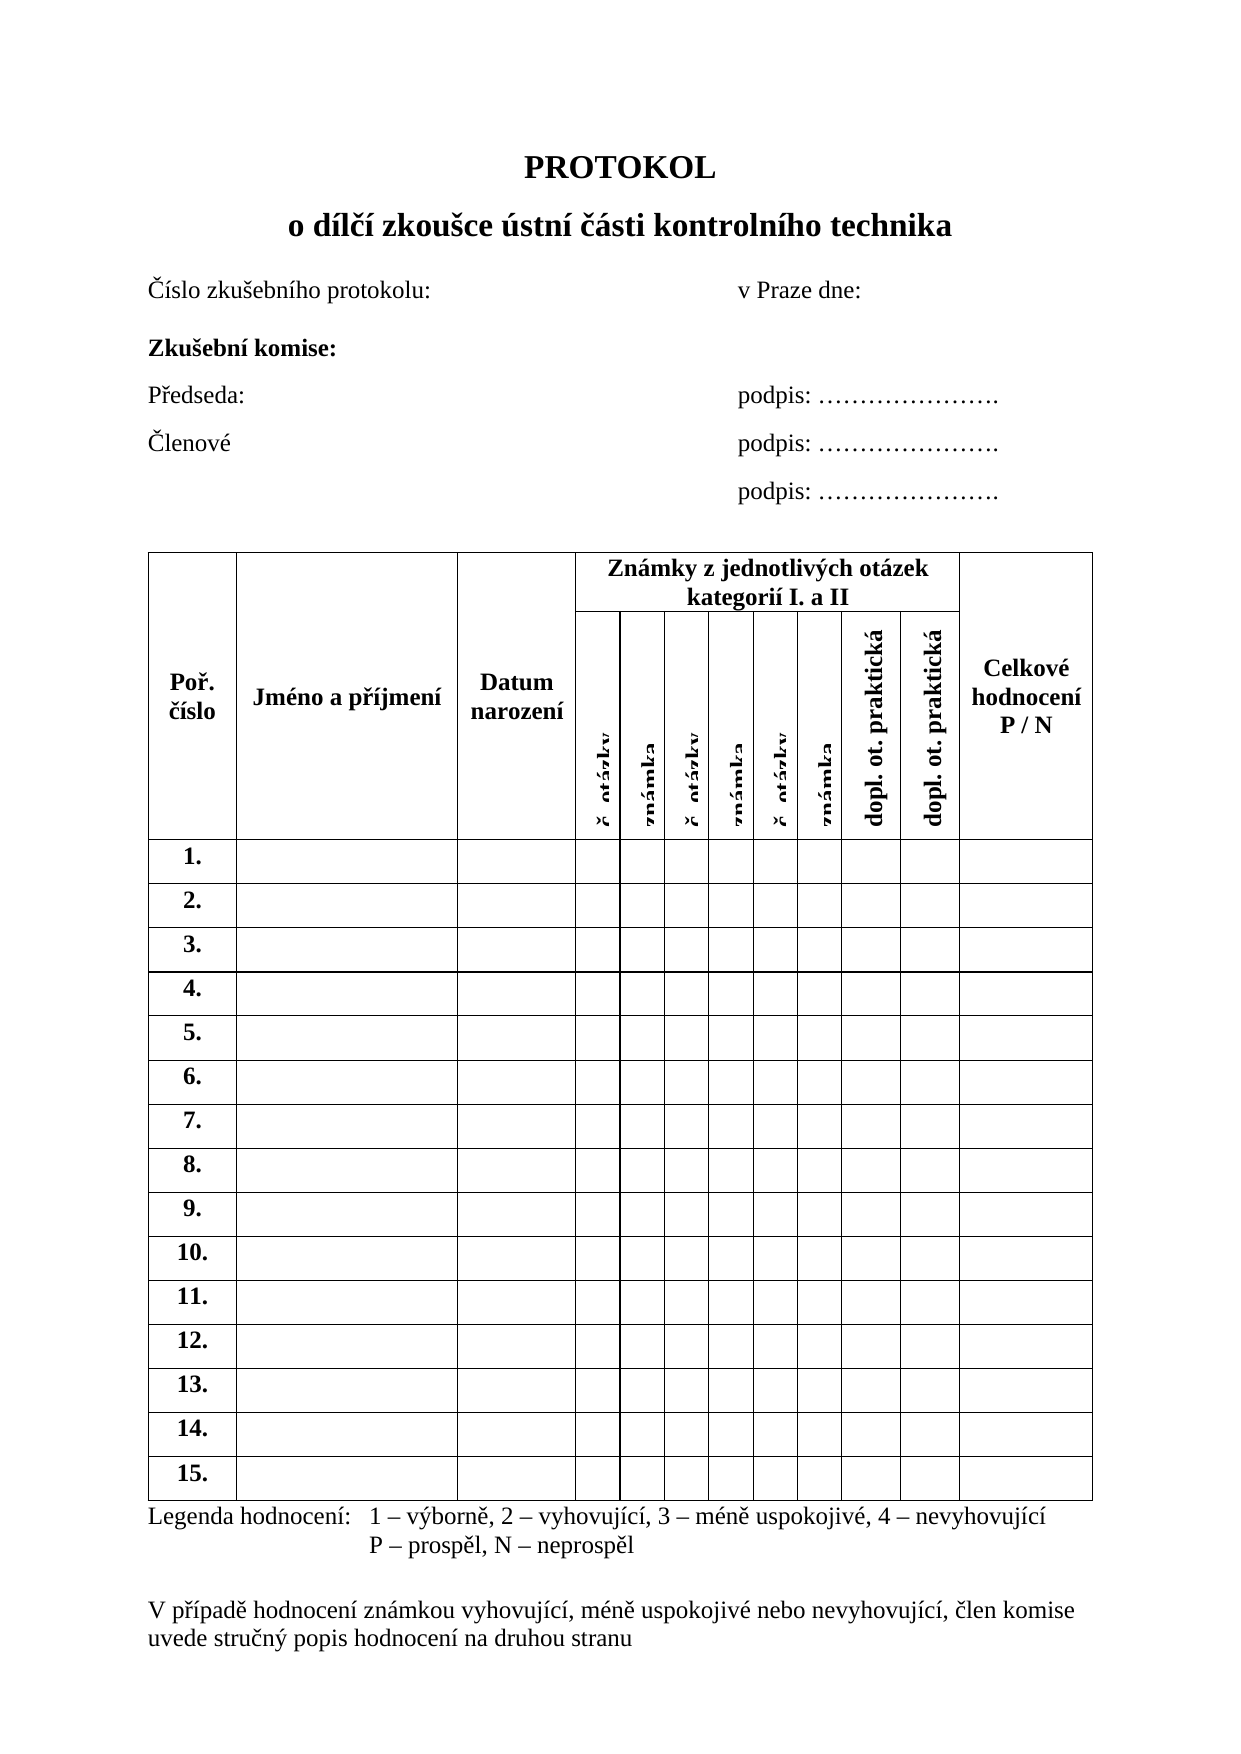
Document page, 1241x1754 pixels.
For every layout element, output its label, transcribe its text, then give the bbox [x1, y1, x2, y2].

table_cell [665, 1061, 708, 1103]
table_cell [237, 1325, 457, 1368]
table_cell [901, 1149, 959, 1192]
table_cell [621, 1016, 664, 1059]
table_cell dopl. ot. praktická [842, 612, 900, 839]
table_cell [754, 1061, 797, 1103]
text Členové podpis: …………………. [148, 428, 1093, 457]
table_cell [754, 1016, 797, 1059]
table_cell [458, 1105, 575, 1148]
table_cell [960, 1149, 1092, 1192]
table_cell [576, 1325, 619, 1368]
table_cell [842, 1149, 900, 1192]
table_cell [665, 1105, 708, 1148]
table_cell [842, 884, 900, 927]
table_cell [709, 973, 753, 1015]
table_cell [960, 1105, 1092, 1148]
table_cell 6. [149, 1061, 236, 1103]
table_cell [754, 1149, 797, 1192]
table_cell [621, 840, 664, 883]
table_cell [901, 1016, 959, 1059]
table_cell [901, 928, 959, 971]
table_cell [576, 1237, 619, 1280]
table_cell č. otázky [754, 612, 797, 839]
table_header Datum narození [458, 553, 575, 839]
table_cell [237, 1193, 457, 1236]
table_cell [901, 1193, 959, 1236]
table_cell [798, 1016, 841, 1059]
table_cell [709, 1061, 753, 1103]
text Číslo zkušebního protokolu: v Praze dne: [148, 275, 1093, 303]
table_cell [458, 1369, 575, 1412]
table_cell [237, 973, 457, 1015]
table_cell [901, 1281, 959, 1324]
table_cell [960, 1237, 1092, 1280]
table_cell [237, 884, 457, 927]
table_cell [576, 884, 619, 927]
table_cell [798, 1105, 841, 1148]
table_cell [960, 1281, 1092, 1324]
table_cell [621, 928, 664, 971]
table_cell [458, 1325, 575, 1368]
table_cell [960, 1413, 1092, 1456]
table_cell [798, 973, 841, 1015]
table_cell [576, 973, 619, 1015]
table_cell [458, 1237, 575, 1280]
table_header Celkové hodnocení P / N [960, 553, 1092, 839]
table_cell [458, 1413, 575, 1456]
table_cell [960, 928, 1092, 971]
table_cell [458, 884, 575, 927]
table_cell [621, 1457, 664, 1500]
table_cell [798, 1237, 841, 1280]
table_cell [754, 973, 797, 1015]
table_cell [576, 1281, 619, 1324]
table_cell [665, 1016, 708, 1059]
text P – prospěl, N – neprospěl [295, 1530, 1093, 1559]
table_cell č. otázky [576, 612, 619, 839]
table_cell [458, 1016, 575, 1059]
table_cell [901, 1457, 959, 1500]
table_cell [754, 1237, 797, 1280]
table_cell [754, 840, 797, 883]
table_cell [960, 1016, 1092, 1059]
table_cell [709, 1413, 753, 1456]
table_cell [621, 1149, 664, 1192]
table_cell [458, 1061, 575, 1103]
table_cell [798, 1369, 841, 1412]
table_cell [798, 1325, 841, 1368]
table_cell [237, 1281, 457, 1324]
table_cell [458, 1149, 575, 1192]
table_cell [842, 1369, 900, 1412]
table_cell [576, 928, 619, 971]
text Zkušební komise: [148, 333, 1093, 361]
table_header Jméno a příjmení [237, 553, 457, 839]
table_cell [665, 973, 708, 1015]
table_cell [709, 1016, 753, 1059]
table_cell [665, 1193, 708, 1236]
table_cell [709, 1369, 753, 1412]
table_cell [237, 1061, 457, 1103]
table_cell [237, 1105, 457, 1148]
table_cell [576, 1149, 619, 1192]
table_cell [237, 928, 457, 971]
table_cell [237, 1149, 457, 1192]
table_cell [842, 1105, 900, 1148]
table_cell 2. [149, 884, 236, 927]
table_cell [842, 1457, 900, 1500]
table_cell [754, 1193, 797, 1236]
table_cell [665, 840, 708, 883]
table_cell [798, 1149, 841, 1192]
table_cell [621, 1237, 664, 1280]
table_cell [237, 1457, 457, 1500]
text Protokol [148, 148, 1093, 186]
table_cell 3. [149, 928, 236, 971]
table_cell [754, 884, 797, 927]
table_cell 1. [149, 840, 236, 883]
table_cell [576, 840, 619, 883]
table_cell [842, 1413, 900, 1456]
table_cell [237, 1016, 457, 1059]
table_cell [458, 840, 575, 883]
table_cell [576, 1369, 619, 1412]
table_cell [237, 1237, 457, 1280]
table_cell [237, 1413, 457, 1456]
table_cell [458, 1281, 575, 1324]
table_cell č. otázky [665, 612, 708, 839]
table_cell 5. [149, 1016, 236, 1059]
table_cell [665, 1325, 708, 1368]
table_cell [665, 1413, 708, 1456]
table_cell [709, 928, 753, 971]
table_cell [458, 928, 575, 971]
table_cell [576, 1105, 619, 1148]
table_cell [960, 1369, 1092, 1412]
table_cell [798, 1193, 841, 1236]
table_cell [754, 1369, 797, 1412]
table_cell [842, 1016, 900, 1059]
table_cell [709, 1281, 753, 1324]
table_cell [621, 1369, 664, 1412]
table_cell [901, 1105, 959, 1148]
table_cell [901, 1369, 959, 1412]
table_cell [798, 1061, 841, 1103]
table_cell [458, 973, 575, 1015]
table_cell známka [621, 612, 664, 839]
table_cell známka [709, 612, 753, 839]
table_cell [842, 928, 900, 971]
table_cell [798, 928, 841, 971]
table_cell [665, 1149, 708, 1192]
table_cell [621, 1281, 664, 1324]
table_cell [576, 1413, 619, 1456]
table_cell 4. [149, 973, 236, 1015]
table_cell [754, 1457, 797, 1500]
table_cell [458, 1457, 575, 1500]
table_cell [665, 1457, 708, 1500]
table_cell [842, 1061, 900, 1103]
table_cell [842, 1237, 900, 1280]
table_cell [901, 1061, 959, 1103]
table_cell [754, 928, 797, 971]
table_cell [754, 1325, 797, 1368]
table_cell 11. [149, 1281, 236, 1324]
table_header Známky z jednotlivých otázek kategorií I. a II [576, 553, 959, 611]
table_cell [901, 840, 959, 883]
table_cell [842, 973, 900, 1015]
text Předseda: podpis: …………………. [148, 380, 1093, 409]
table_cell [901, 1237, 959, 1280]
table_cell [709, 1325, 753, 1368]
table_cell [709, 1105, 753, 1148]
table_cell [237, 1369, 457, 1412]
table_cell [665, 1237, 708, 1280]
table_cell [665, 1369, 708, 1412]
table_cell [901, 1413, 959, 1456]
table_cell [709, 1149, 753, 1192]
table_cell [576, 1193, 619, 1236]
table_cell [901, 1325, 959, 1368]
table_cell [754, 1413, 797, 1456]
table_cell [798, 1457, 841, 1500]
table_cell 15. [149, 1457, 236, 1500]
table_cell [665, 928, 708, 971]
table_cell [798, 840, 841, 883]
table_cell [621, 1105, 664, 1148]
table_cell 10. [149, 1237, 236, 1280]
table_cell [842, 1193, 900, 1236]
table_header Poř. číslo [149, 553, 236, 839]
table_cell [237, 840, 457, 883]
table_cell 9. [149, 1193, 236, 1236]
table_cell [842, 1325, 900, 1368]
table_cell [960, 973, 1092, 1015]
table_cell [798, 884, 841, 927]
table_cell [665, 884, 708, 927]
table_cell [798, 1281, 841, 1324]
table_cell 13. [149, 1369, 236, 1412]
table_cell [576, 1457, 619, 1500]
table_cell [754, 1105, 797, 1148]
table_cell [901, 973, 959, 1015]
text Legenda hodnocení: 1 – výborně, 2 – vyhovující, 3 – méně uspokojivé, 4 – nevyhovující [148, 1501, 1093, 1530]
table_cell [960, 884, 1092, 927]
table_cell [621, 1325, 664, 1368]
table_cell [621, 1193, 664, 1236]
table_cell [842, 1281, 900, 1324]
table_cell [621, 1061, 664, 1103]
table_cell [960, 1325, 1092, 1368]
text podpis: …………………. [148, 476, 1093, 504]
table_cell [621, 973, 664, 1015]
table_cell [458, 1193, 575, 1236]
table_cell 7. [149, 1105, 236, 1148]
table_cell [960, 1193, 1092, 1236]
table_cell [709, 1193, 753, 1236]
table_cell [709, 884, 753, 927]
table_cell [709, 1237, 753, 1280]
text o dílčí zkoušce ústní části kontrolního technika [148, 206, 1093, 244]
table_cell [709, 840, 753, 883]
table_cell [960, 840, 1092, 883]
table_cell 8. [149, 1149, 236, 1192]
table_cell [709, 1457, 753, 1500]
table_cell [798, 1413, 841, 1456]
table_cell [621, 884, 664, 927]
table_cell [901, 884, 959, 927]
table_cell [842, 840, 900, 883]
table_cell [665, 1281, 708, 1324]
table_cell [621, 1413, 664, 1456]
table_cell [576, 1016, 619, 1059]
table_cell 14. [149, 1413, 236, 1456]
table_cell [754, 1281, 797, 1324]
table_cell známka [798, 612, 841, 839]
table_cell dopl. ot. praktická [901, 612, 959, 839]
table_cell 12. [149, 1325, 236, 1368]
table_cell [576, 1061, 619, 1103]
table_cell [960, 1457, 1092, 1500]
table_cell [960, 1061, 1092, 1103]
